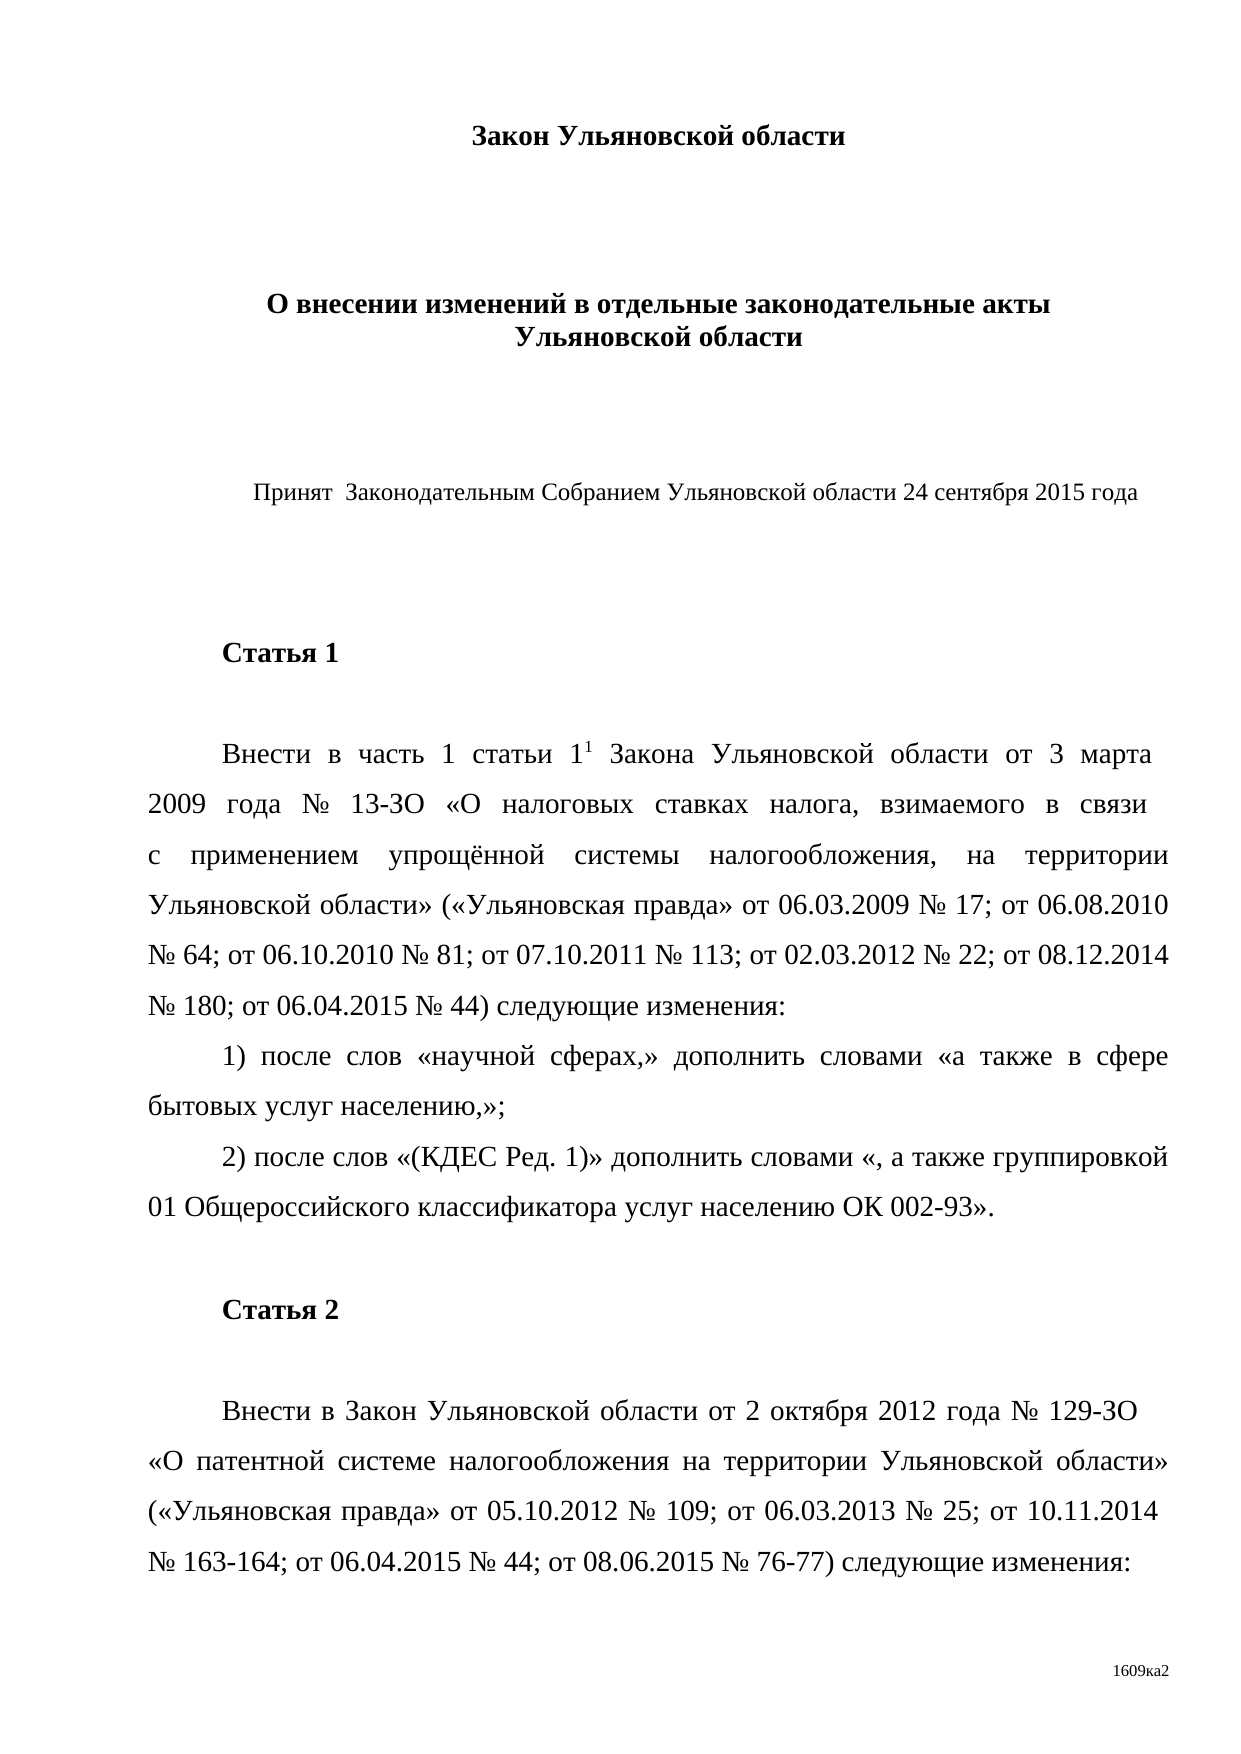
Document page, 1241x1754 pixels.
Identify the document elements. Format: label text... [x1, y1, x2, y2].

text Статья 1 [148, 636, 1169, 669]
text Ульяновской области [148, 319, 1169, 353]
text 1) после слов «научной сферах,» дополнить словами «а также в сфере бытовых услуг населению,»; [148, 1038, 1169, 1122]
text Внести в часть 1 статьи 11 Закона Ульяновской области от 3 марта 2009 года № 13-ЗО «О налоговых ставках налога, взимаемого в связи с применением упрощённой системы налогообложения, на территории Ульяновской области» («Ульяновская правда» от 06.03.2009 № 17; от 06.08.2010 № 64; от 06.10.2010 № 81; от 07.10.2011 № 113; от 02.03.2012 № 22; от 08.12.2014 № 180; от 06.04.2015 № 44) следующие изменения: [148, 736, 1169, 1021]
text Закон Ульяновской области [148, 118, 1169, 152]
text 2) после слов «(КДЕС Ред. 1)» дополнить словами «, а также группировкой 01 Общероссийского классификатора услуг населению ОК 002-93». [148, 1139, 1169, 1223]
text Внести в Закон Ульяновской области от 2 октября 2012 года № 129-ЗО «О патентной системе налогообложения на территории Ульяновской области» («Ульяновская правда» от 05.10.2012 № 109; от 06.03.2013 № 25; от 10.11.2014 № 163-164; от 06.04.2015 № 44; от 08.06.2015 № 76-77) следующие изменения: [148, 1393, 1169, 1577]
text Статья 2 [148, 1292, 1169, 1326]
text О внесении изменений в отдельные законодательные акты [148, 286, 1169, 319]
text Принят Законодательным Собранием Ульяновской области 24 сентября 2015 года [148, 477, 1169, 506]
